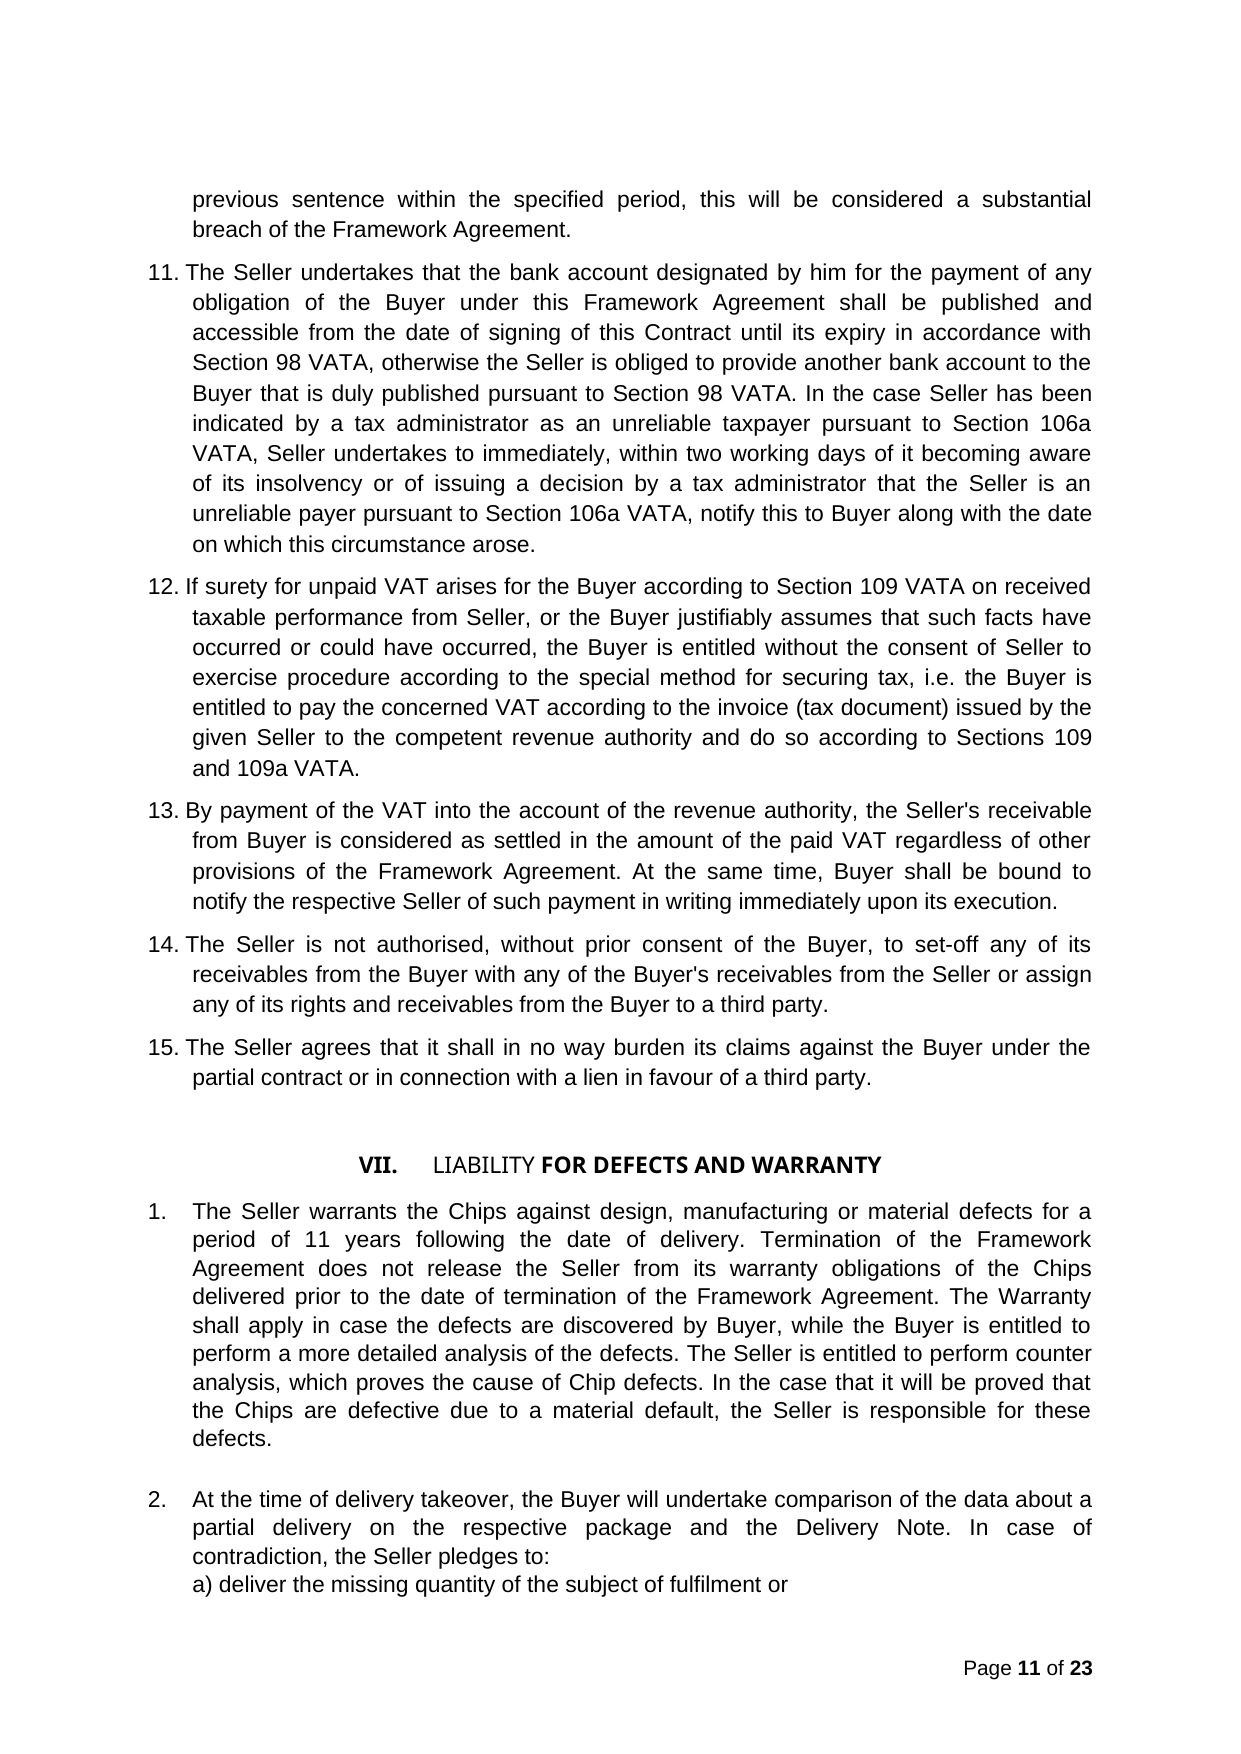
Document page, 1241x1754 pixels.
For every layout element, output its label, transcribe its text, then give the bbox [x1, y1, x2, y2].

list The Seller is not authorised, without prior consent of the Buyer, to set-off any of its receivables from the Buyer with any of the Buyer's receivables from the Seller or assign any of its rights and receivables from the Buyer to a third party. [148, 931, 1093, 1017]
text VII. LIABILITY FOR DEFECTS AND WARRANTY [148, 1149, 1093, 1181]
list By payment of the VAT into the account of the revenue authority, the Seller's receivable from Buyer is considered as settled in the amount of the paid VAT regardless of other provisions of the Framework Agreement. At the same time, Buyer shall be bound to notify the respective Seller of such payment in writing immediately upon its execution. [148, 797, 1093, 914]
list At the time of delivery takeover, the Buyer will undertake comparison of the data about a partial delivery on the respective package and the Delivery Note. In case of contradiction, the Seller pledges to: [148, 1486, 1093, 1569]
list a) deliver the missing quantity of the subject of fulfilment or [192, 1571, 1093, 1598]
list The Seller agrees that it shall in no way burden its claims against the Buyer under the partial contract or in connection with a lien in favour of a third party. [148, 1034, 1093, 1090]
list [148, 186, 1093, 242]
list The Seller undertakes that the bank account designated by him for the payment of any obligation of the Buyer under this Framework Agreement shall be published and accessible from the date of signing of this Contract until its expiry in accordance with Section 98 VATA, otherwise the Seller is obliged to provide another bank account to the Buyer that is duly published pursuant to Section 98 VATA. In the case Seller has been indicated by a tax administrator as an unreliable taxpayer pursuant to Section 106a VATA, Seller undertakes to immediately, within two working days of it becoming aware of its insolvency or of issuing a decision by a tax administrator that the Seller is an unreliable payer pursuant to Section 106a VATA, notify this to Buyer along with the date on which this circumstance arose. [148, 259, 1093, 557]
list If surety for unpaid VAT arises for the Buyer according to Section 109 VATA on received taxable performance from Seller, or the Buyer justifiably assumes that such facts have occurred or could have occurred, the Buyer is entitled without the consent of Seller to exercise procedure according to the special method for securing tax, i.e. the Buyer is entitled to pay the concerned VAT according to the invoice (tax document) issued by the given Seller to the competent revenue authority and do so according to Sections 109 and 109a VATA. [148, 573, 1093, 781]
list The Seller warrants the Chips against design, manufacturing or material defects for a period of 11 years following the date of delivery. Termination of the Framework Agreement does not release the Seller from its warranty obligations of the Chips delivered prior to the date of termination of the Framework Agreement. The Warranty shall apply in case the defects are discovered by Buyer, while the Buyer is entitled to perform a more detailed analysis of the defects. The Seller is entitled to perform counter analysis, which proves the cause of Chip defects. In the case that it will be proved that the Chips are defective due to a material default, the Seller is responsible for these defects. [148, 1198, 1093, 1452]
